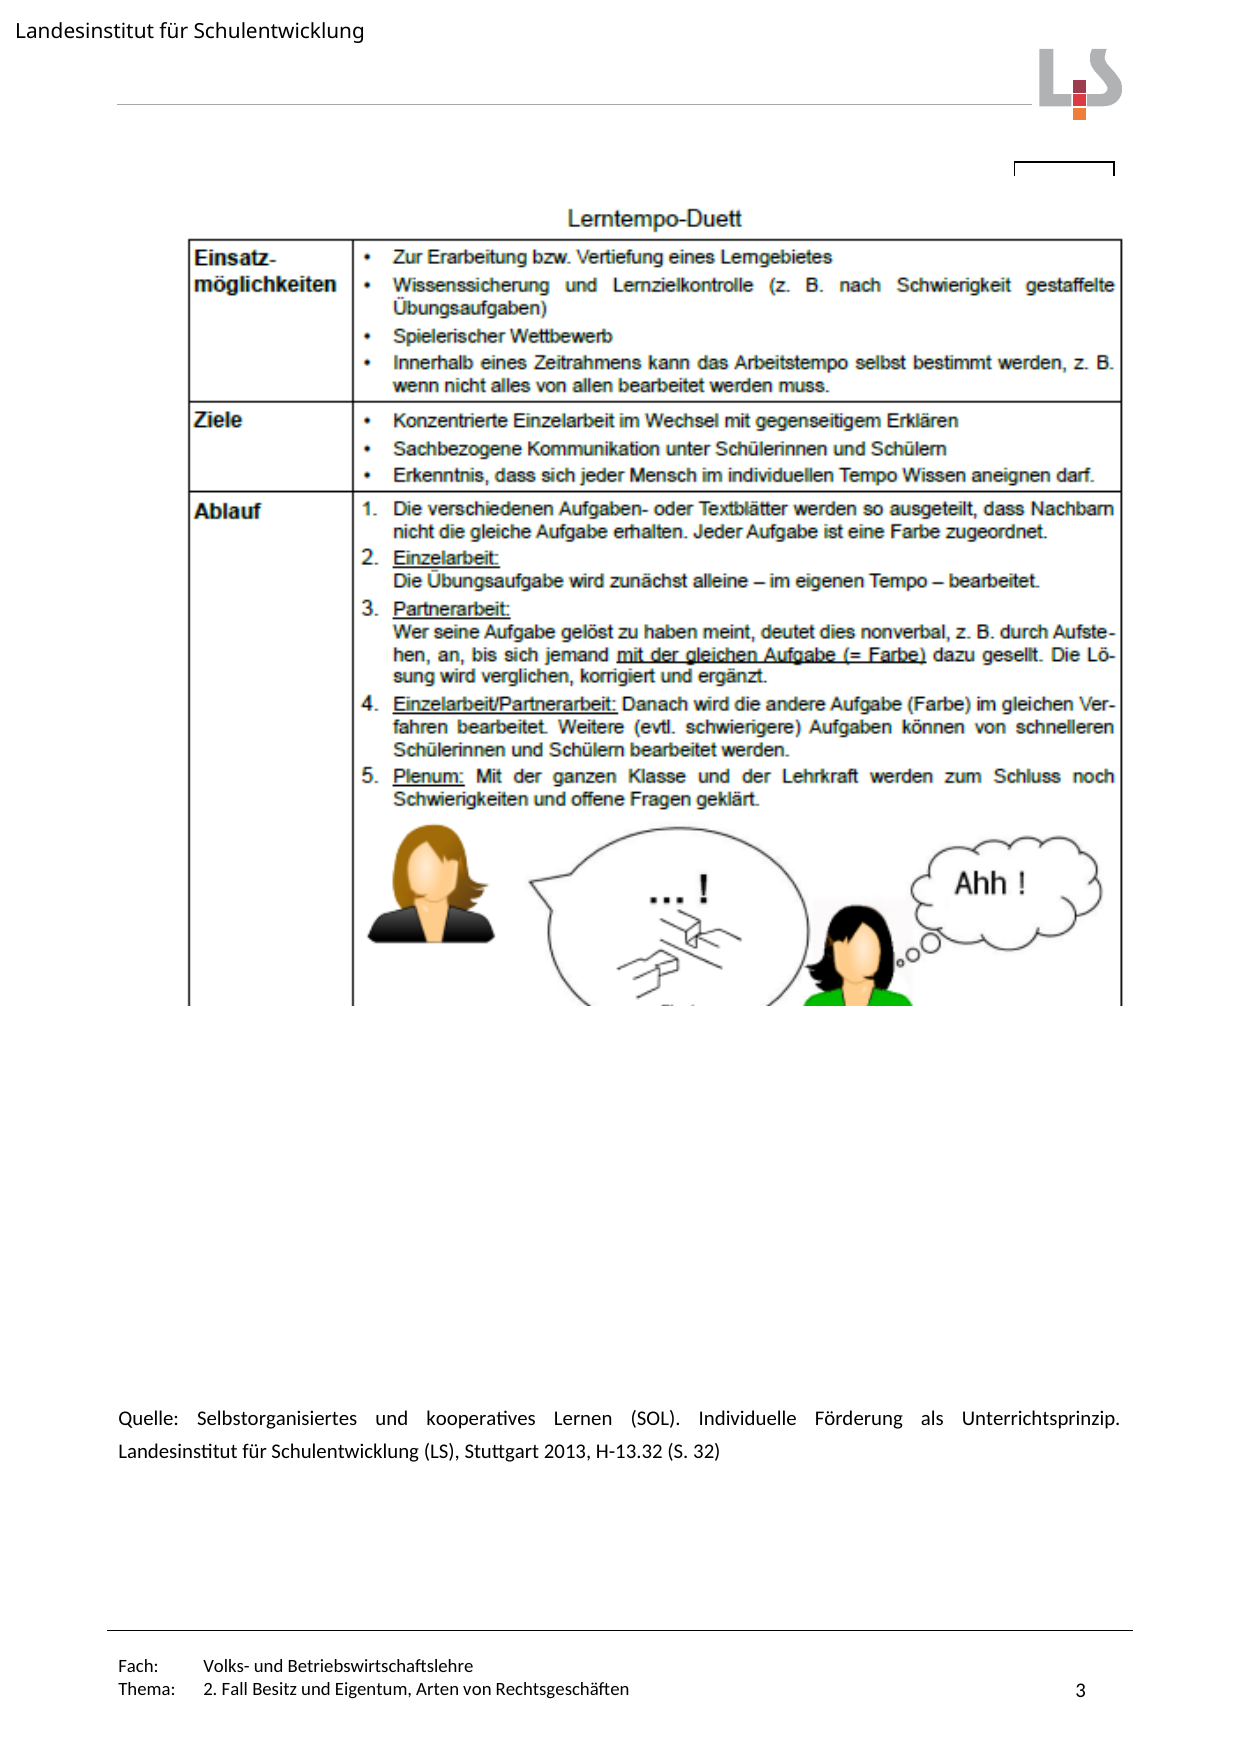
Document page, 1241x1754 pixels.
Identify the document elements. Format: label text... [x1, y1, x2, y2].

picture [178, 176, 1138, 1003]
text Quelle: Selbstorganisiertes und kooperatives Lernen (SOL). Individuelle Förderung als Unterrichtsprinzip. Landesinstitut für Schulentwicklung (LS), Stuttgart 2013, H-13.32 (S. 32) [118, 1399, 1122, 1465]
